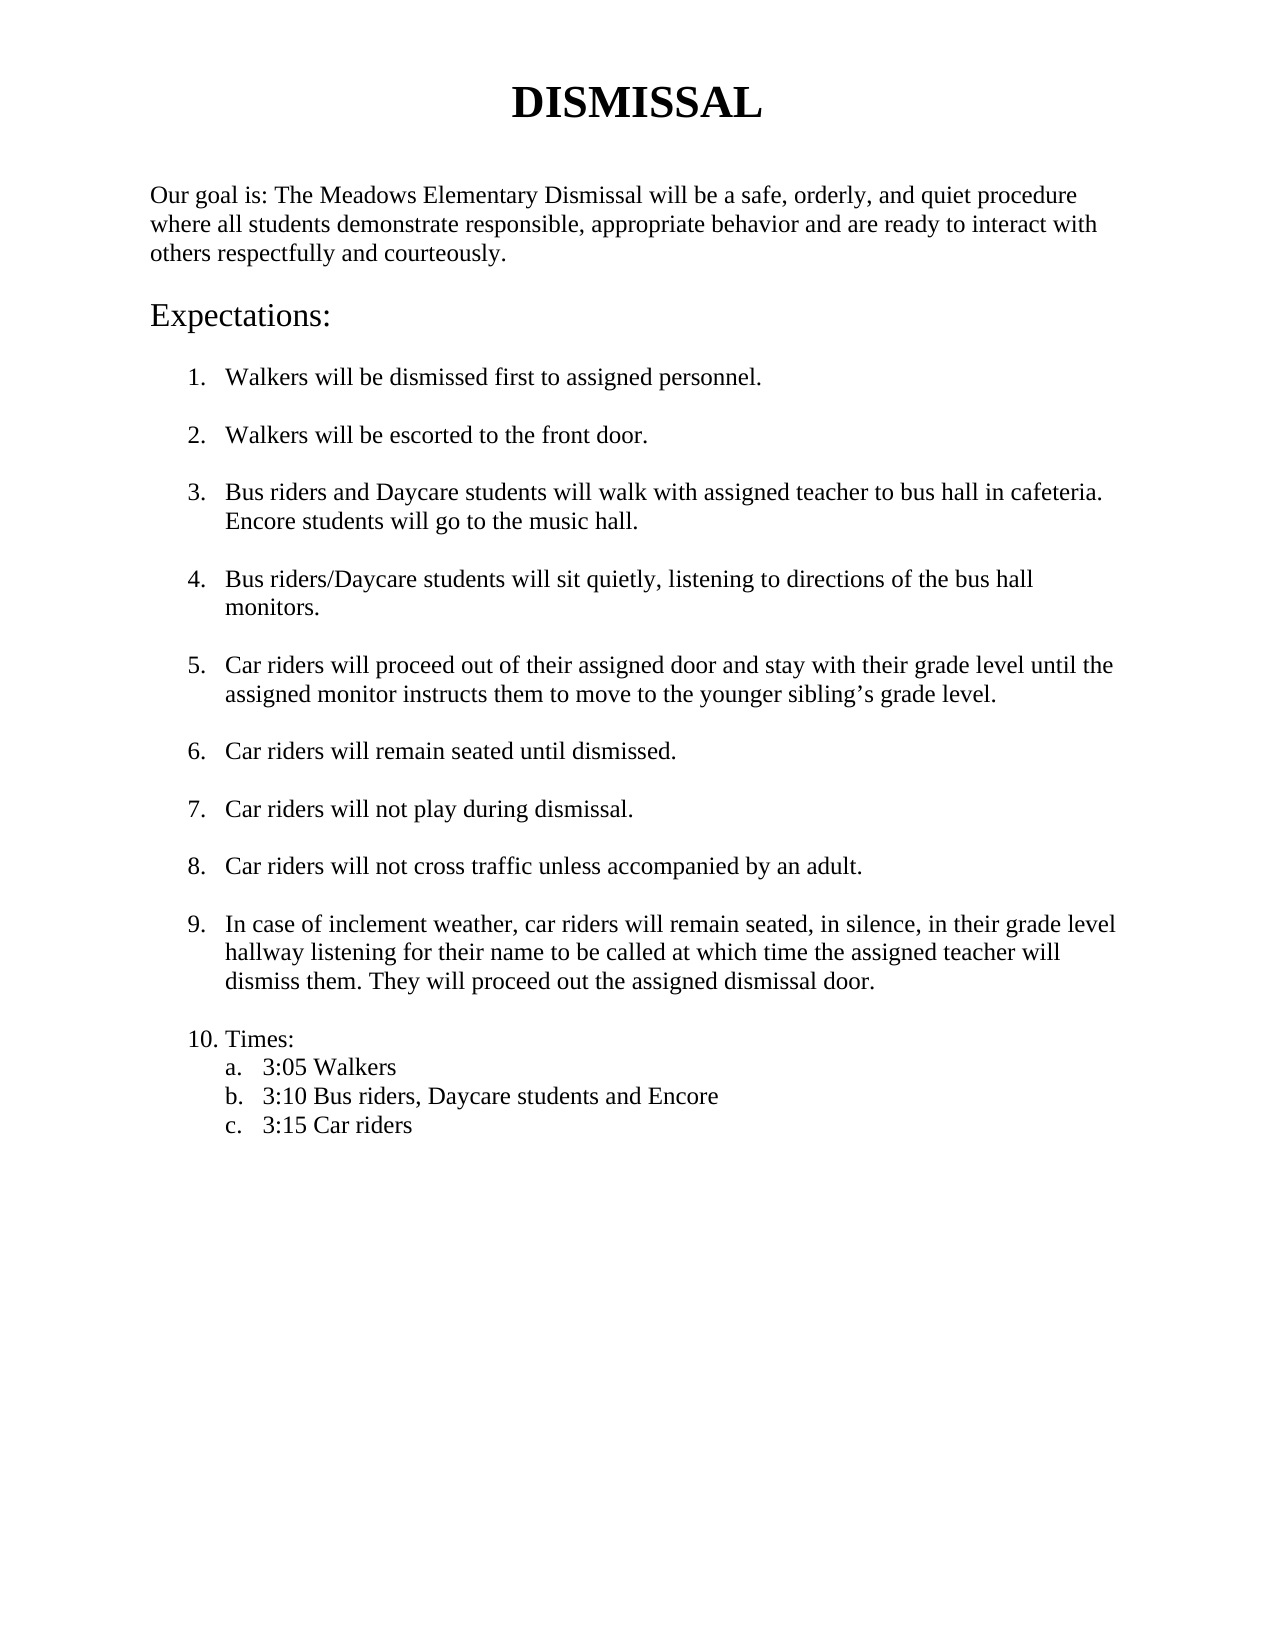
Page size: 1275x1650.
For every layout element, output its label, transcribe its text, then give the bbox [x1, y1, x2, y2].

list Bus riders/Daycare students will sit quietly, listening to directions of the bus hall monitors. [187, 564, 1125, 621]
list Walkers will be escorted to the front door. [187, 420, 1125, 449]
list 3:05 Walkers [225, 1052, 1125, 1081]
list Car riders will proceed out of their assigned door and stay with their grade level until the assigned monitor instructs them to move to the younger sibling’s grade level. [187, 650, 1125, 707]
list 3:10 Bus riders, Daycare students and Encore [225, 1081, 1125, 1110]
list Car riders will not cross traffic unless accompanied by an adult. [187, 851, 1125, 880]
text Our goal is: The Meadows Elementary Dismissal will be a safe, orderly, and quiet procedure where all students demonstrate responsible, appropriate behavior and are ready to interact with others respectfully and courteously. [150, 180, 1125, 267]
list Car riders will remain seated until dismissed. [187, 736, 1125, 765]
list Times: [187, 1024, 1125, 1052]
text Expectations: [150, 295, 1125, 334]
list Car riders will not play during dismissal. [187, 794, 1125, 822]
list Walkers will be dismissed first to assigned personnel. [187, 362, 1125, 391]
list Bus riders and Daycare students will walk with assigned teacher to bus hall in cafeteria. Encore students will go to the music hall. [187, 477, 1125, 535]
list 3:15 Car riders [225, 1110, 1125, 1139]
list In case of inclement weather, car riders will remain seated, in silence, in their grade level hallway listening for their name to be called at which time the assigned teacher will dismiss them. They will proceed out the assigned dismissal door. [187, 909, 1125, 995]
text DISMISSAL [150, 75, 1125, 128]
